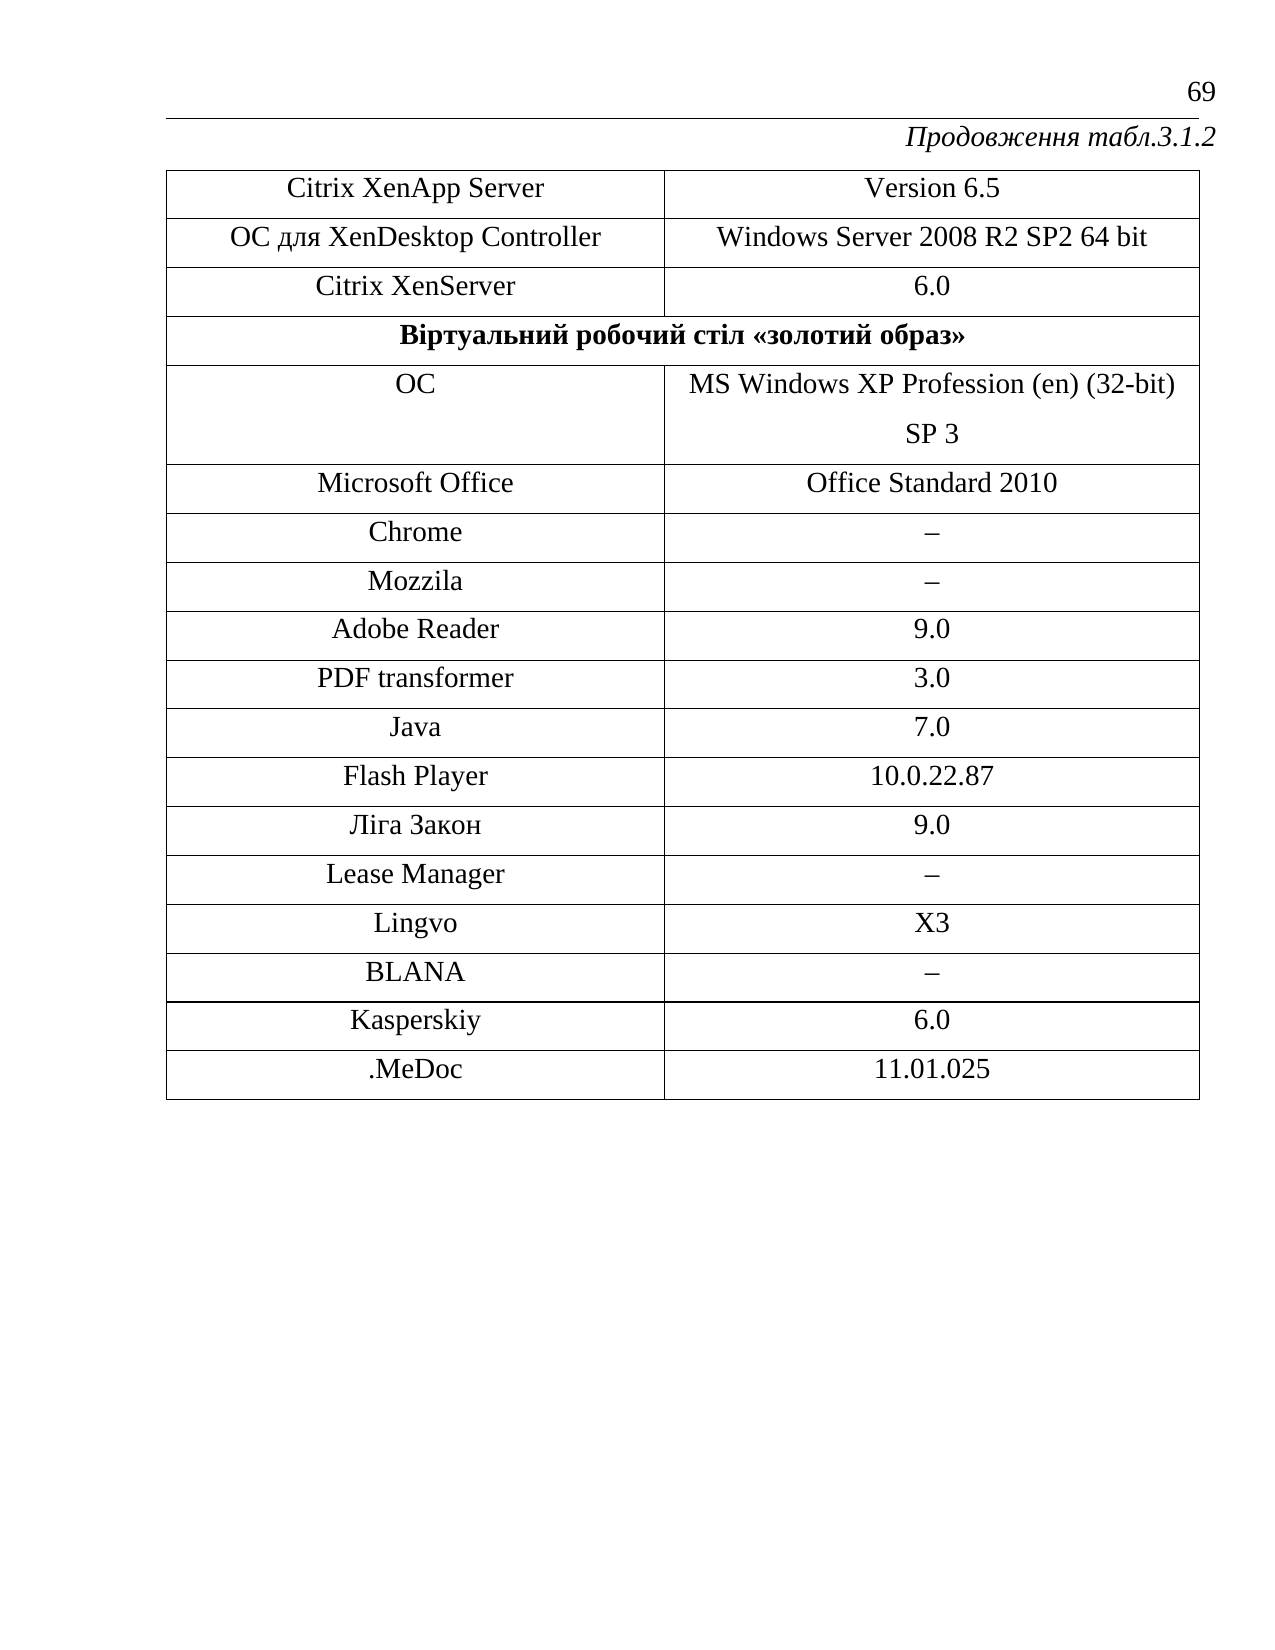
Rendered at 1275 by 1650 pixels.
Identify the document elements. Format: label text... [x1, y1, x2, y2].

table_cell ОС [167, 366, 664, 464]
table_cell Lease Manager [167, 856, 664, 904]
text Продовження табл.3.1.2 [177, 119, 1216, 153]
table_cell Citrix XenServer [167, 268, 664, 316]
table_cell – [665, 514, 1199, 562]
table_cell 6.0 [665, 268, 1199, 316]
table_cell Windows Server 2008 R2 SP2 64 bit [665, 219, 1199, 267]
table_cell – [665, 954, 1199, 1001]
table_cell 3.0 [665, 661, 1199, 708]
table_cell Віртуальний робочий стіл «золотий образ» [167, 317, 1199, 365]
table_cell Mozzila [167, 563, 664, 611]
table_cell – [665, 856, 1199, 904]
table_cell Microsoft Office [167, 465, 664, 513]
table_cell Kasperskiy [167, 1003, 664, 1050]
table_cell BLANA [167, 954, 664, 1001]
table_cell ОС для XenDesktop Controller [167, 219, 664, 267]
table_cell 10.0.22.87 [665, 758, 1199, 806]
table_cell PDF transformer [167, 661, 664, 708]
table_header Version 6.5 [665, 171, 1199, 218]
table_cell Java [167, 709, 664, 757]
table_cell 9.0 [665, 807, 1199, 855]
table_cell Adobe Reader [167, 612, 664, 659]
table_cell Office Standard 2010 [665, 465, 1199, 513]
table_cell X3 [665, 905, 1199, 953]
table_cell Flash Player [167, 758, 664, 806]
table_cell 7.0 [665, 709, 1199, 757]
table_cell .MeDoc [167, 1051, 664, 1099]
table_header Citrix XenApp Server [167, 171, 664, 218]
table_cell 11.01.025 [665, 1051, 1199, 1099]
table_cell – [665, 563, 1199, 611]
table_cell MS Windows XP Profession (en) (32-bit) SP 3 [665, 366, 1199, 464]
table_cell Lingvo [167, 905, 664, 953]
table_cell Ліга Закон [167, 807, 664, 855]
table_cell 9.0 [665, 612, 1199, 659]
table_cell 6.0 [665, 1003, 1199, 1050]
table_cell Chrome [167, 514, 664, 562]
